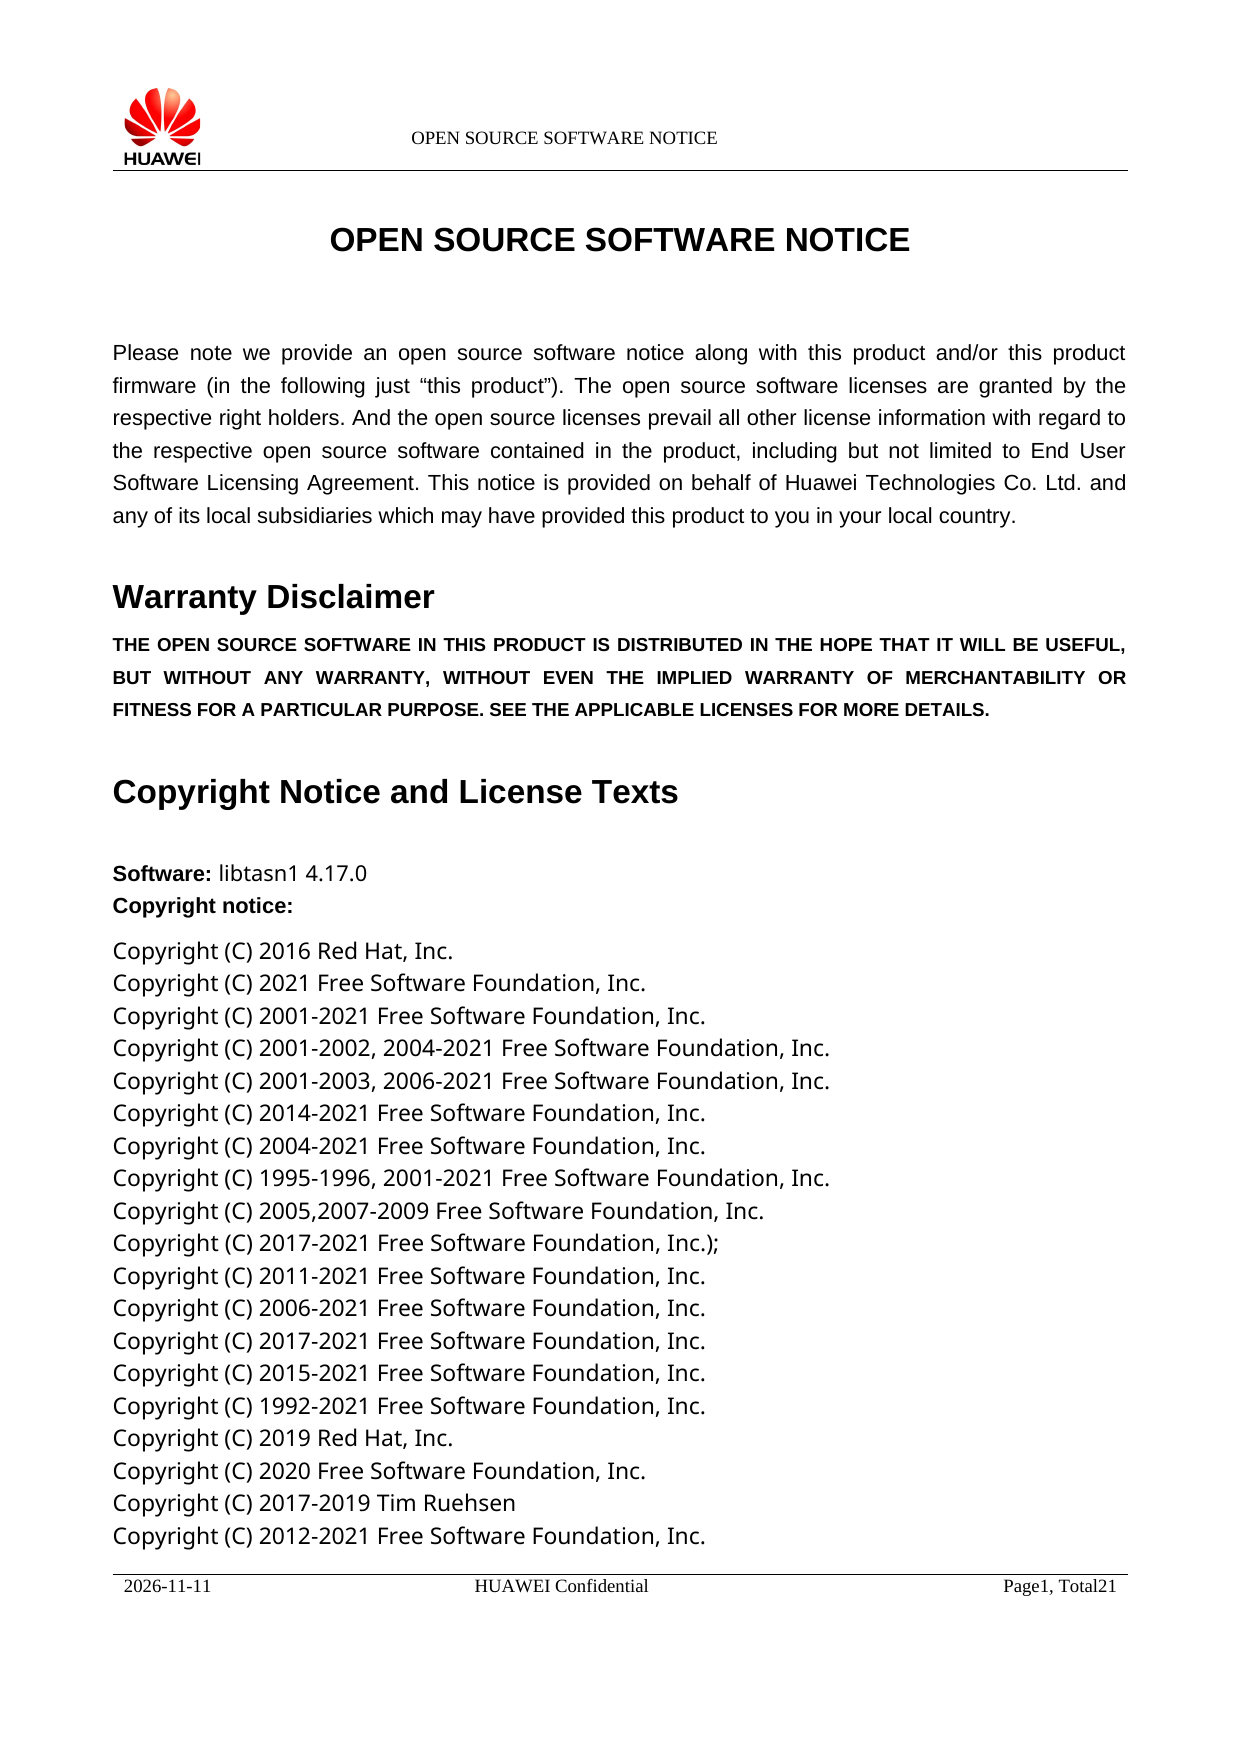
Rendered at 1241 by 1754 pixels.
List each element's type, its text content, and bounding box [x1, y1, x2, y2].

text Copyright Notice and License Texts [112, 759, 1128, 824]
text Warranty Disclaimer [112, 564, 1128, 629]
text OPEN SOURCE SOFTWARE NOTICE [112, 206, 1128, 271]
text Please note we provide an open source software notice along with this product and/or this product firmware (in the following just “this product”). The open source software licenses are granted by the respective right holders. And the open source licenses prevail all other license information with regard to the respective open source software contained in the product, including but not limited to End User Software Licensing Agreement. This notice is provided on behalf of Huawei Technologies Co. Ltd. and any of its local subsidiaries which may have provided this product to you in your local country. [112, 336, 1128, 531]
text The open source software in this product is distributed in the hope that it will be useful, but WITHOUT ANY WARRANTY, without even the implied warranty of MERCHANTABILITY or FITNESS FOR A PARTICULAR PURPOSE. See the applicable licenses for more details. [112, 629, 1128, 726]
text Copyright notice: [112, 889, 1128, 921]
picture [124, 88, 201, 165]
title Software: libtasn1 4.17.0 [112, 856, 1128, 889]
